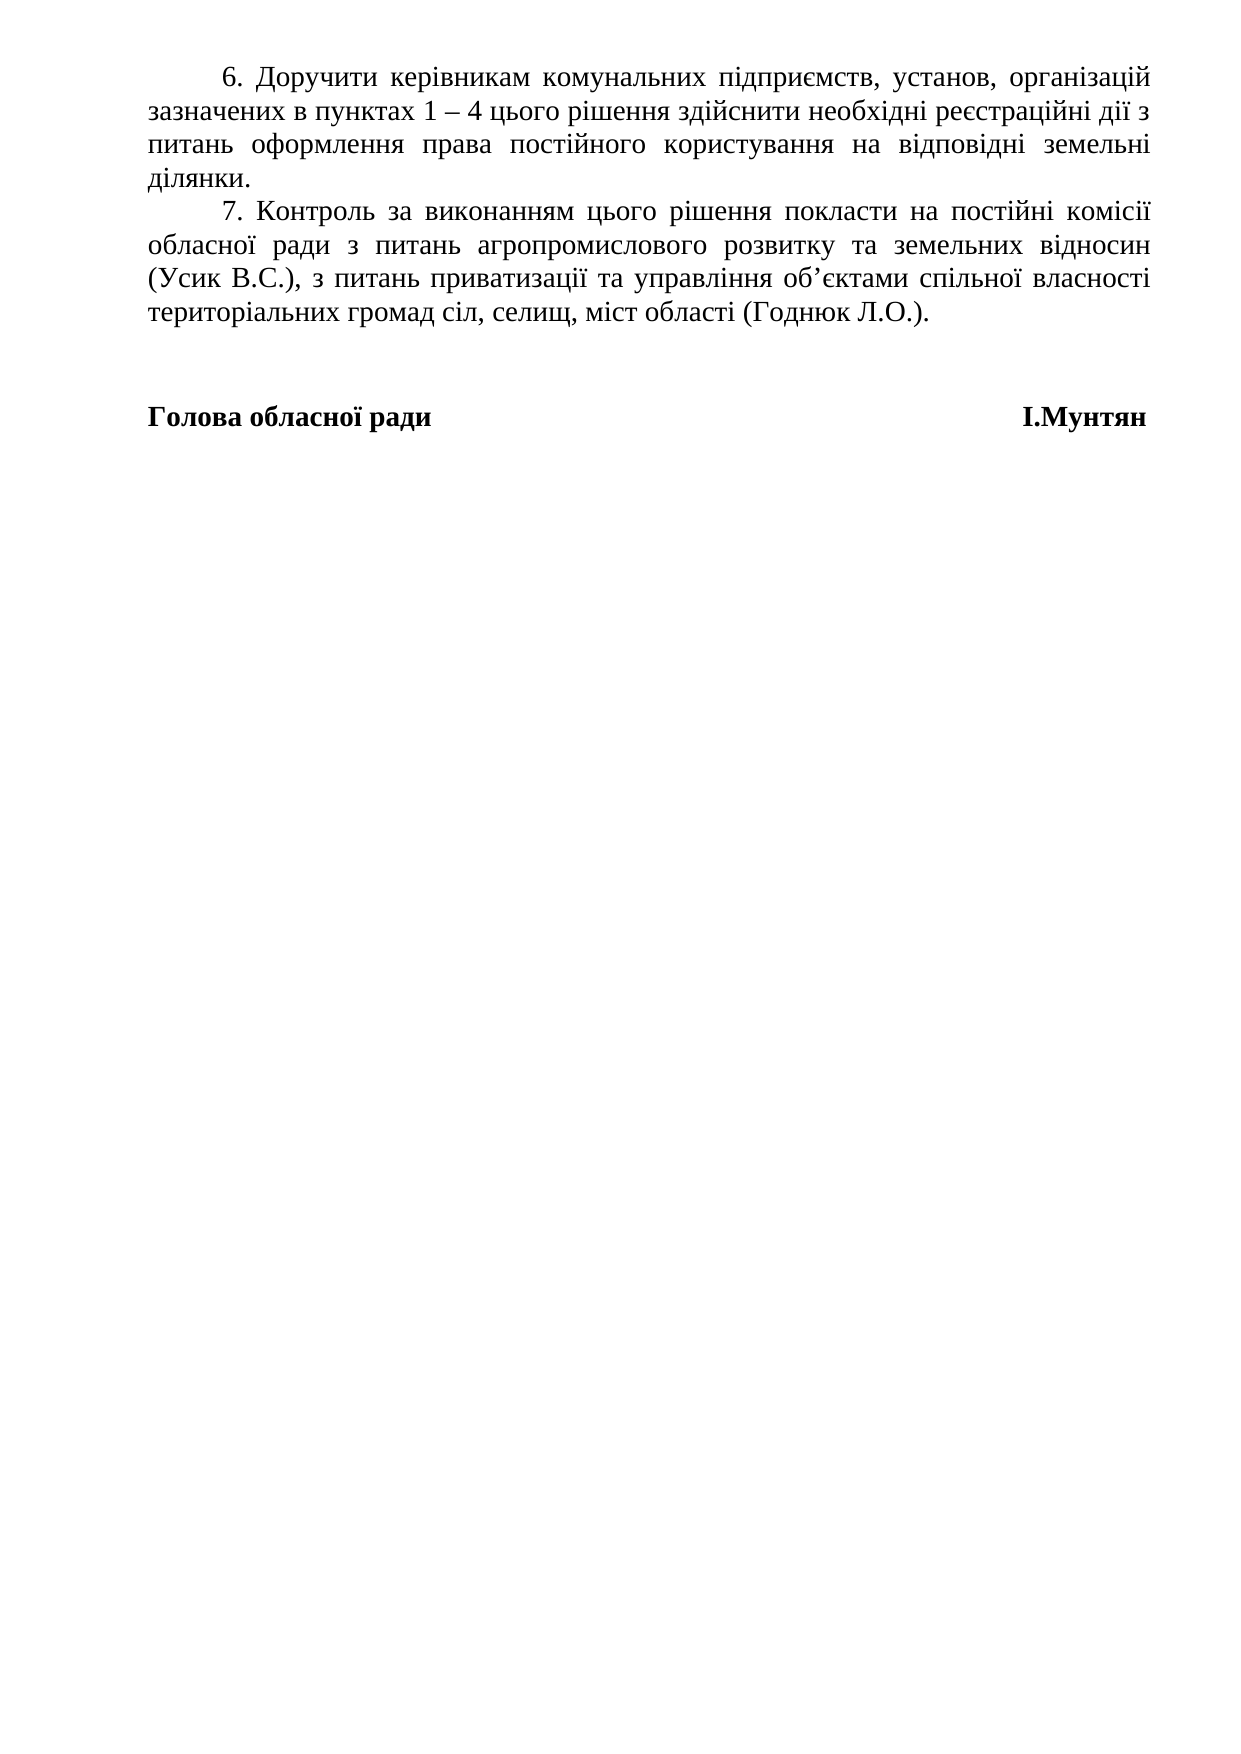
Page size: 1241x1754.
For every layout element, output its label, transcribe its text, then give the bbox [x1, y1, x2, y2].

text 7. Контроль за виконанням цього рішення покласти на постійні комісії обласної ради з питань агропромислового розвитку та земельних відносин (Усик В.С.), з питань приватизації та управління об’єктами спільної власності територіальних громад сіл, селищ, міст області (Годнюк Л.О.). [148, 193, 1152, 327]
text Голова обласної ради І.Мунтян [148, 399, 1152, 433]
text 6. Доручити керівникам комунальних підприємств, установ, організацій зазначених в пунктах 1 – 4 цього рішення здійснити необхідні реєстраційні дії з питань оформлення права постійного користування на відповідні земельні ділянки. [148, 59, 1152, 193]
